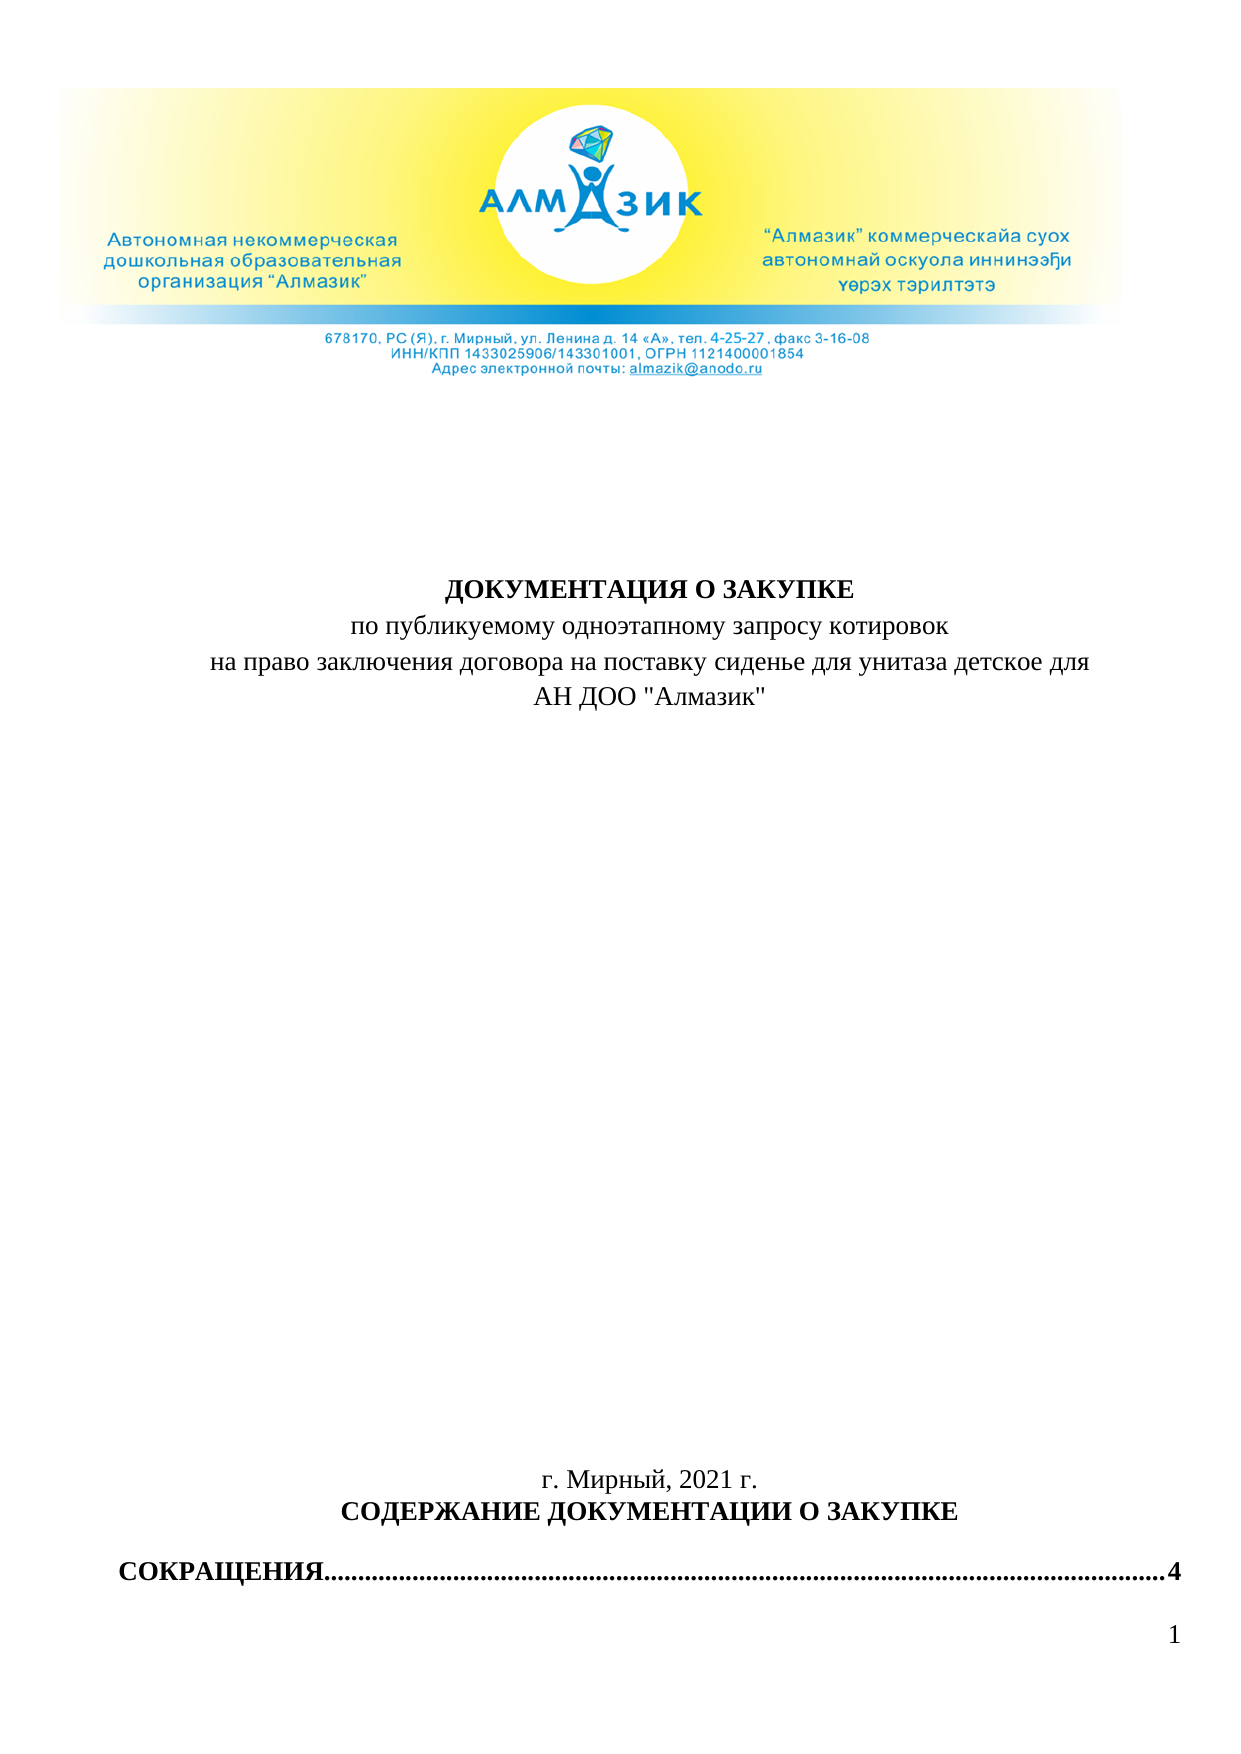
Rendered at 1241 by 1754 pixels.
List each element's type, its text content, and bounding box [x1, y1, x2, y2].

text Документация о закупке по публикуемому одноэтапному запросу котировок на право заключения договора на поставку сиденье для унитаза детское для [118, 573, 1181, 676]
text Сокращения 4 [118, 1555, 1181, 1586]
text АН ДОО "Алмазик" [118, 680, 1181, 712]
text г. Мирный, 2021 г. [118, 1464, 1181, 1495]
text СОдержание документации о закупке [118, 1495, 1181, 1526]
picture [59, 88, 1123, 378]
